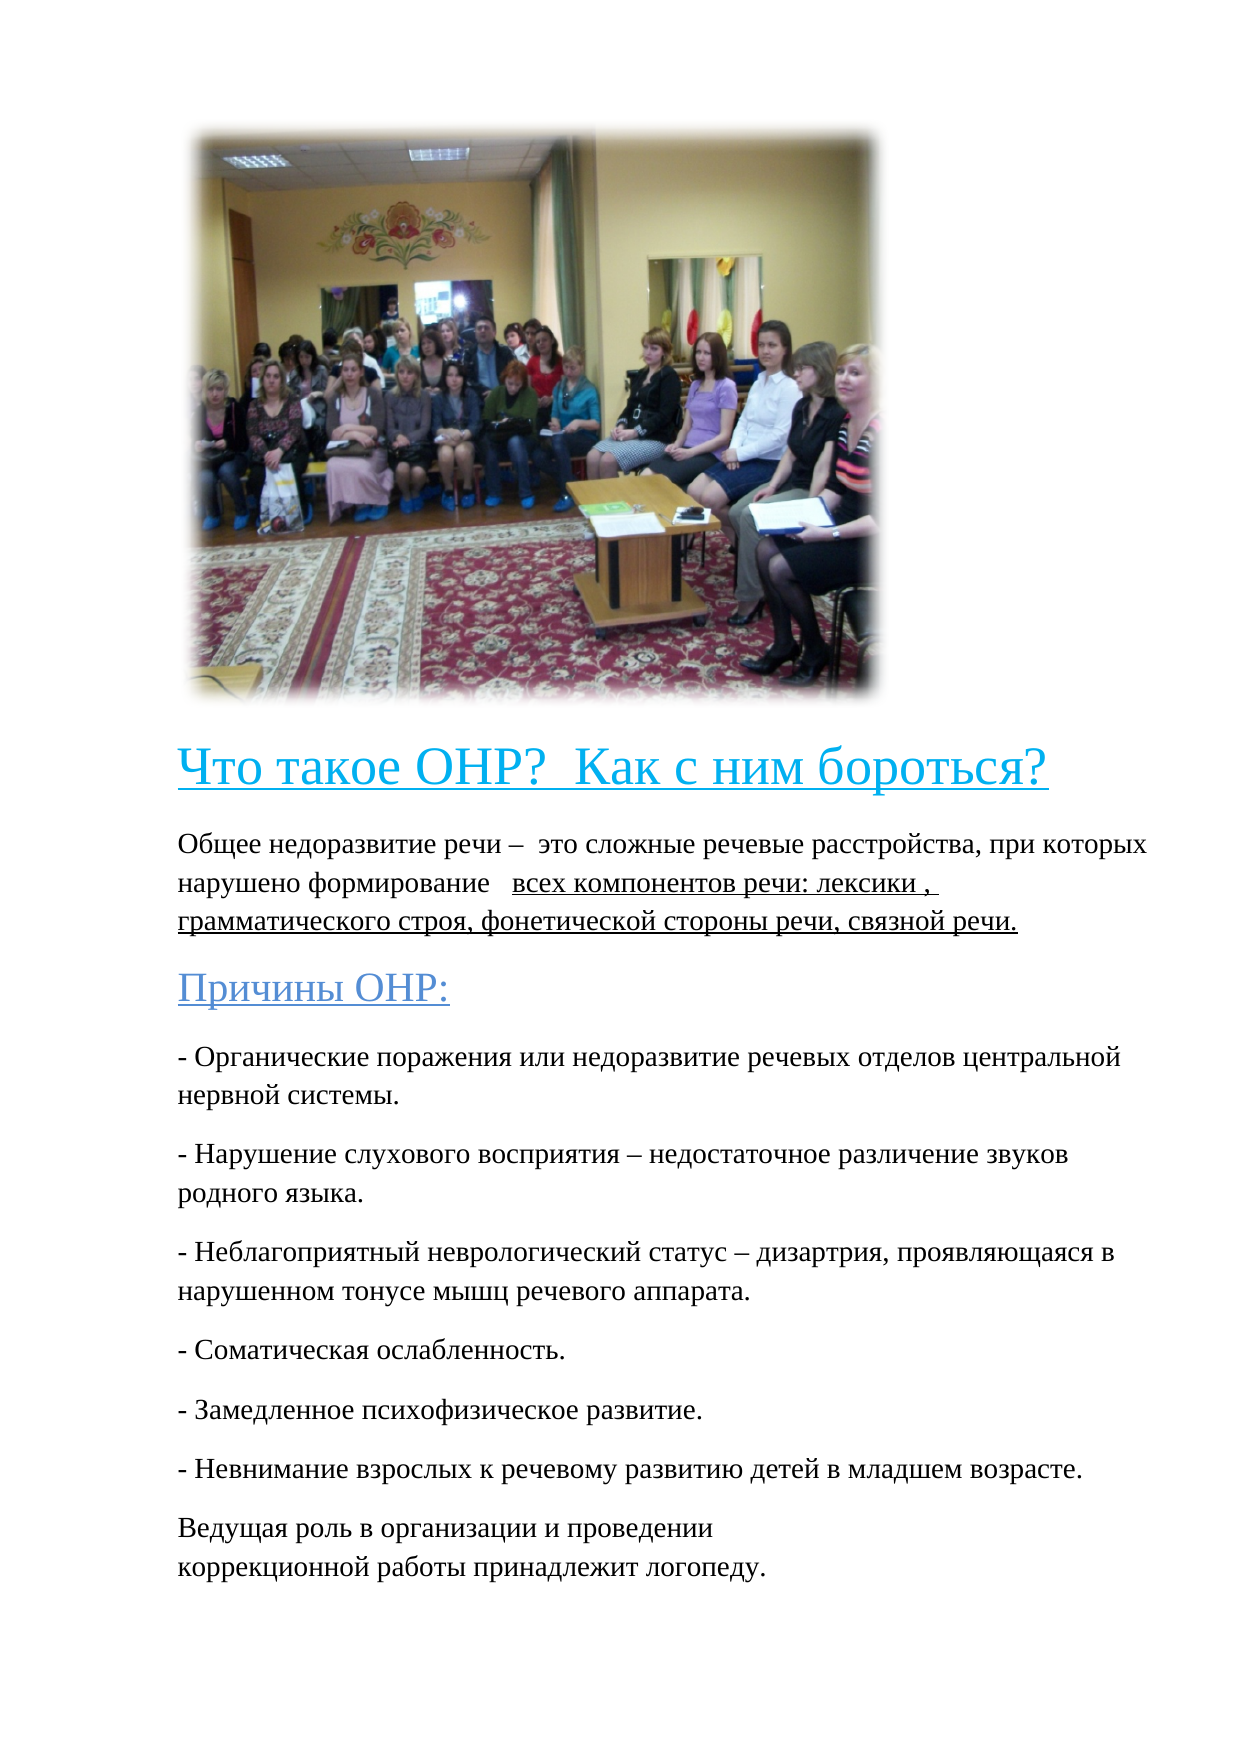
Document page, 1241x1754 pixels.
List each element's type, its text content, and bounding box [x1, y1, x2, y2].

picture [210, 148, 860, 679]
text Причины ОНР: [177, 963, 1152, 1011]
text - Нарушение слухового восприятия – недостаточное различение звуков родного языка. [177, 1137, 1152, 1209]
text Что такое ОНР? Как с ним бороться? [177, 734, 1152, 796]
text Ведущая роль в организации и проведении коррекционной работы принадлежит логопеду. [177, 1511, 1152, 1583]
text - Невнимание взрослых к речевому развитию детей в младшем возрасте. [177, 1451, 1152, 1485]
text - Неблагоприятный неврологический статус – дизартрия, проявляющаяся в нарушенном тонусе мышц речевого аппарата. [177, 1234, 1152, 1307]
text - Соматическая ослабленность. [177, 1332, 1152, 1366]
text - Замедленное психофизическое развитие. [177, 1392, 1152, 1425]
text - Органические поражения или недоразвитие речевых отделов центральной нервной системы. [177, 1039, 1152, 1111]
text Общее недоразвитие речи – это сложные речевые расстройства, при которых нарушено формирование всех компонентов речи: лексики , грамматического строя, фонетической стороны речи, связной речи. [177, 826, 1152, 937]
